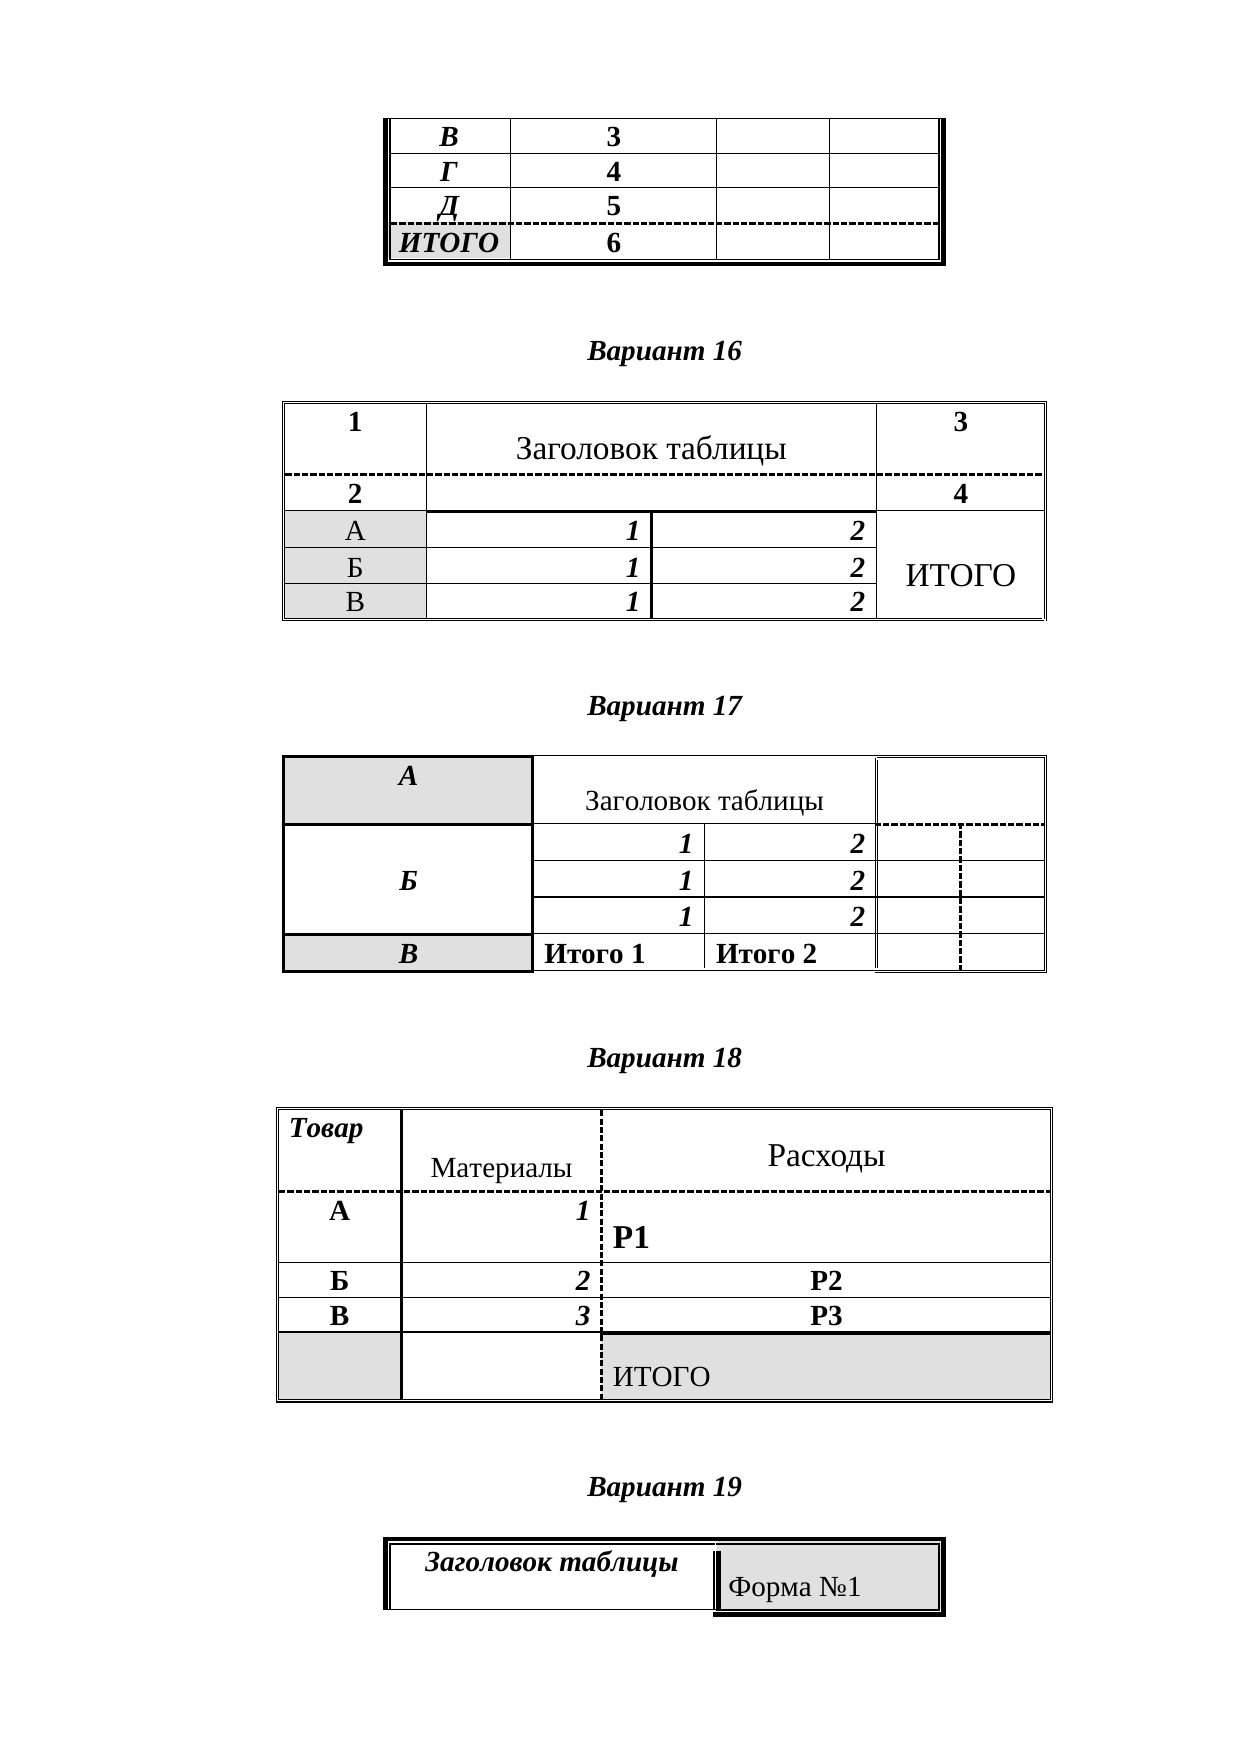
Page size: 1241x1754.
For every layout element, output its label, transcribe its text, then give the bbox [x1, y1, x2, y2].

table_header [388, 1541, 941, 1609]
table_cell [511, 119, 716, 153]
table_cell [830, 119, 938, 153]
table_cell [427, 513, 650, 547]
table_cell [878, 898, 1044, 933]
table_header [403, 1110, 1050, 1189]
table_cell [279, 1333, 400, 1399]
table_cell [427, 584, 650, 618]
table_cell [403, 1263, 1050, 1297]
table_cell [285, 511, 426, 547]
text Вариант 18 [177, 1040, 1152, 1073]
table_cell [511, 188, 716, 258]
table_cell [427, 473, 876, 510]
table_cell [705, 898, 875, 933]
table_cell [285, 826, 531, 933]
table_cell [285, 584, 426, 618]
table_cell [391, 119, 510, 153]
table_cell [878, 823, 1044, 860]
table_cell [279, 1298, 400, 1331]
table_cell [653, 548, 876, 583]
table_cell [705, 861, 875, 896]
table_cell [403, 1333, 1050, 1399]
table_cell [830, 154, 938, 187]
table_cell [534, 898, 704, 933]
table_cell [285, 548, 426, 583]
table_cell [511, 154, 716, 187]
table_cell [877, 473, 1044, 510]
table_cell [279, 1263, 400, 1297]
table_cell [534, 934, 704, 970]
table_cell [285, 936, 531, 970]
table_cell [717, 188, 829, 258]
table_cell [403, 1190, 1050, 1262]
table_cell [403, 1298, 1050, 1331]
text Вариант 19 [177, 1469, 1152, 1503]
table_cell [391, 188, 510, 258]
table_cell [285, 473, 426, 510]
text Вариант 17 [177, 688, 1152, 722]
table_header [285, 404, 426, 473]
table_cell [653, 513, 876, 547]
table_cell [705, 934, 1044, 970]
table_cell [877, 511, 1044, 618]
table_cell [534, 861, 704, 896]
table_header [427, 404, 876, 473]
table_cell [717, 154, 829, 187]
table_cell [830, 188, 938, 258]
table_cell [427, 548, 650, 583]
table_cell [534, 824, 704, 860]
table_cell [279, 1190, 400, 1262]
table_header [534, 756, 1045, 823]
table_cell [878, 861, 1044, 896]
text Вариант 16 [177, 333, 1152, 367]
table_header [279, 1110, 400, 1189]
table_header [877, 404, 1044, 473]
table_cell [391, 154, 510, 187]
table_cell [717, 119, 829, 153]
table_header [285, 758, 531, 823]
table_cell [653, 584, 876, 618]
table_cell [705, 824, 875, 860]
